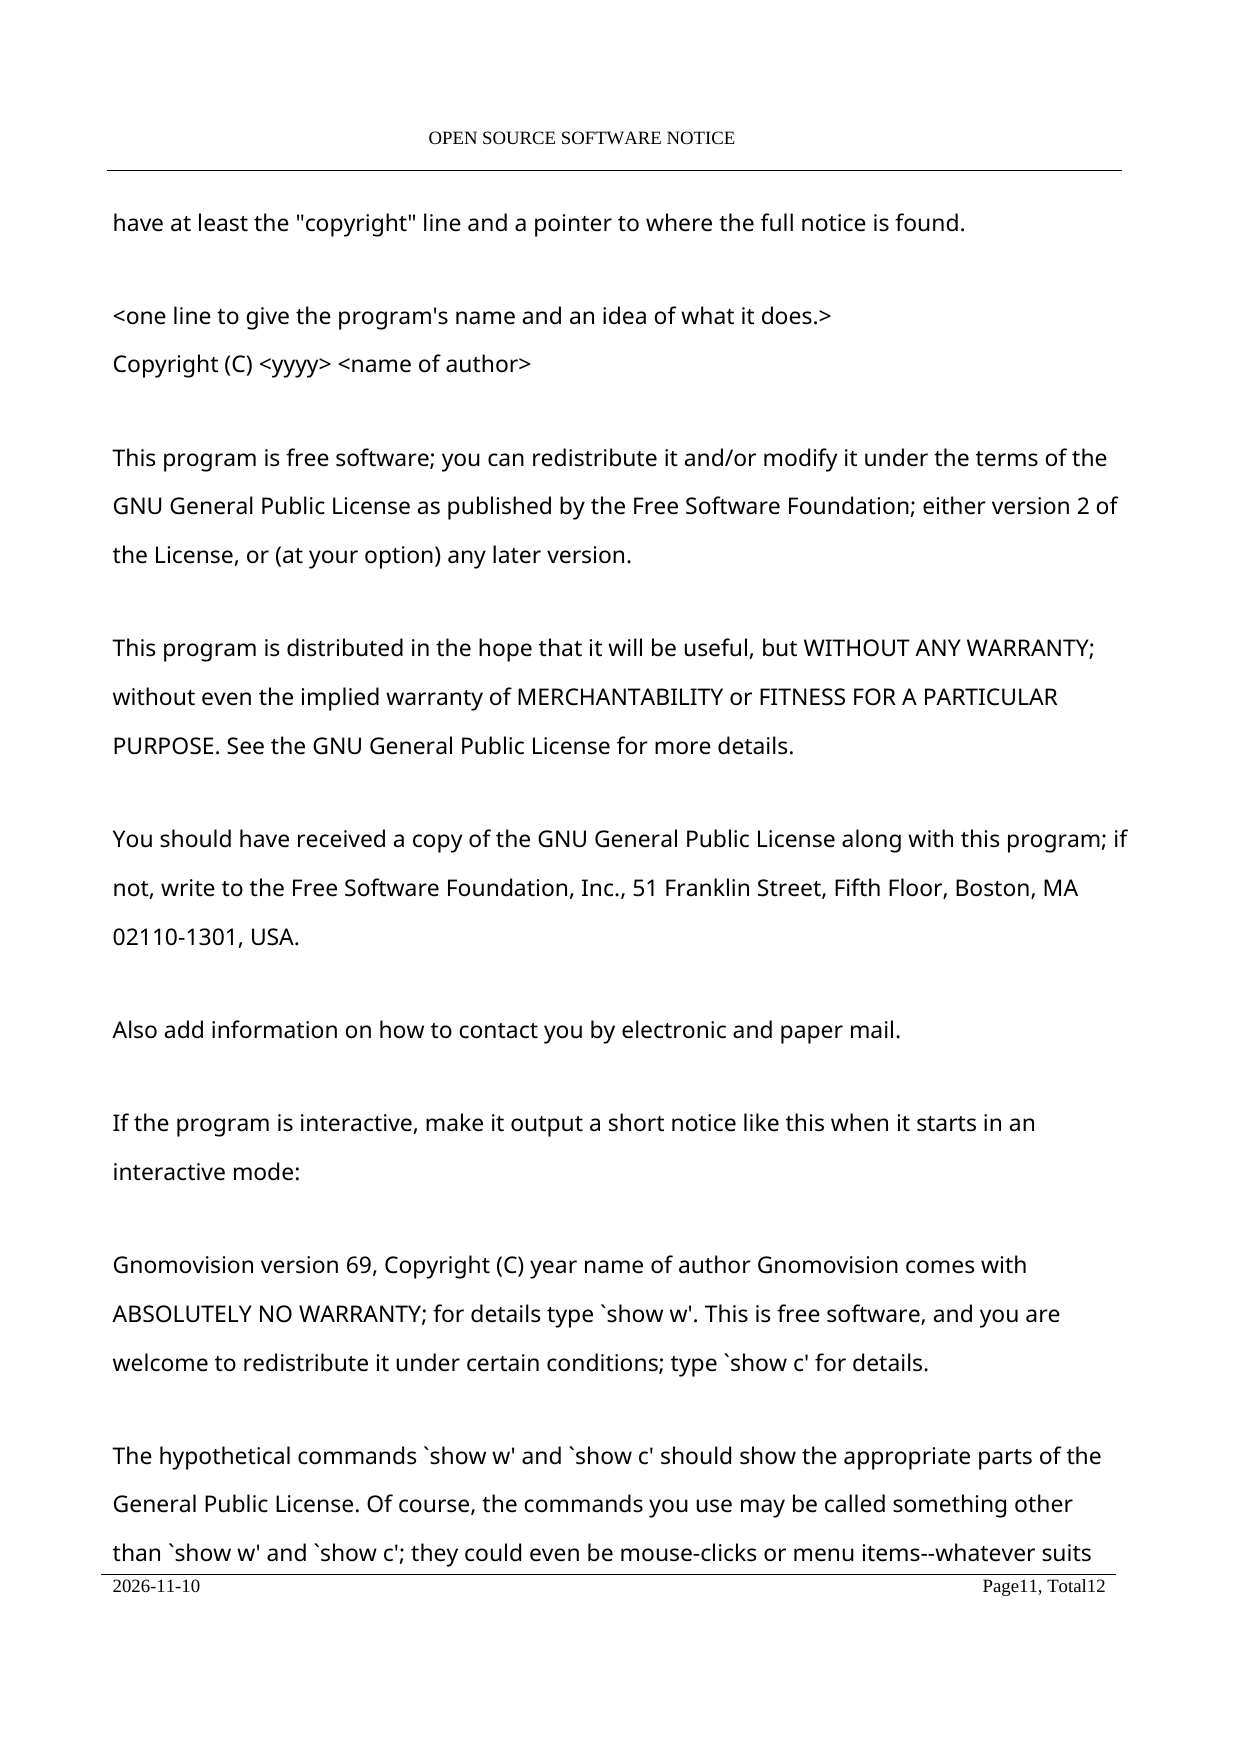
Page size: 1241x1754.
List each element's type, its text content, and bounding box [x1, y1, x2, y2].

text Copyright (C) <yyyy> <name of author> [112, 348, 1128, 380]
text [112, 1439, 1128, 1569]
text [112, 206, 1128, 239]
text <one line to give the program's name and an idea of what it does.> [112, 299, 1128, 332]
text You should have received a copy of the GNU General Public License along with this program; if not, write to the Free Software Foundation, Inc., 51 Franklin Street, Fifth Floor, Boston, MA 02110-1301, USA. [112, 822, 1128, 952]
text Also add information on how to contact you by electronic and paper mail. [112, 1013, 1128, 1046]
text If the program is interactive, make it output a short notice like this when it starts in an interactive mode: [112, 1106, 1128, 1188]
text This program is distributed in the hope that it will be useful, but WITHOUT ANY WARRANTY; without even the implied warranty of MERCHANTABILITY or FITNESS FOR A PARTICULAR PURPOSE. See the GNU General Public License for more details. [112, 632, 1128, 762]
text Gnomovision version 69, Copyright (C) year name of author Gnomovision comes with ABSOLUTELY NO WARRANTY; for details type `show w'. This is free software, and you are welcome to redistribute it under certain conditions; type `show c' for details. [112, 1248, 1128, 1378]
text This program is free software; you can redistribute it and/or modify it under the terms of the GNU General Public License as published by the Free Software Foundation; either version 2 of the License, or (at your option) any later version. [112, 441, 1128, 571]
